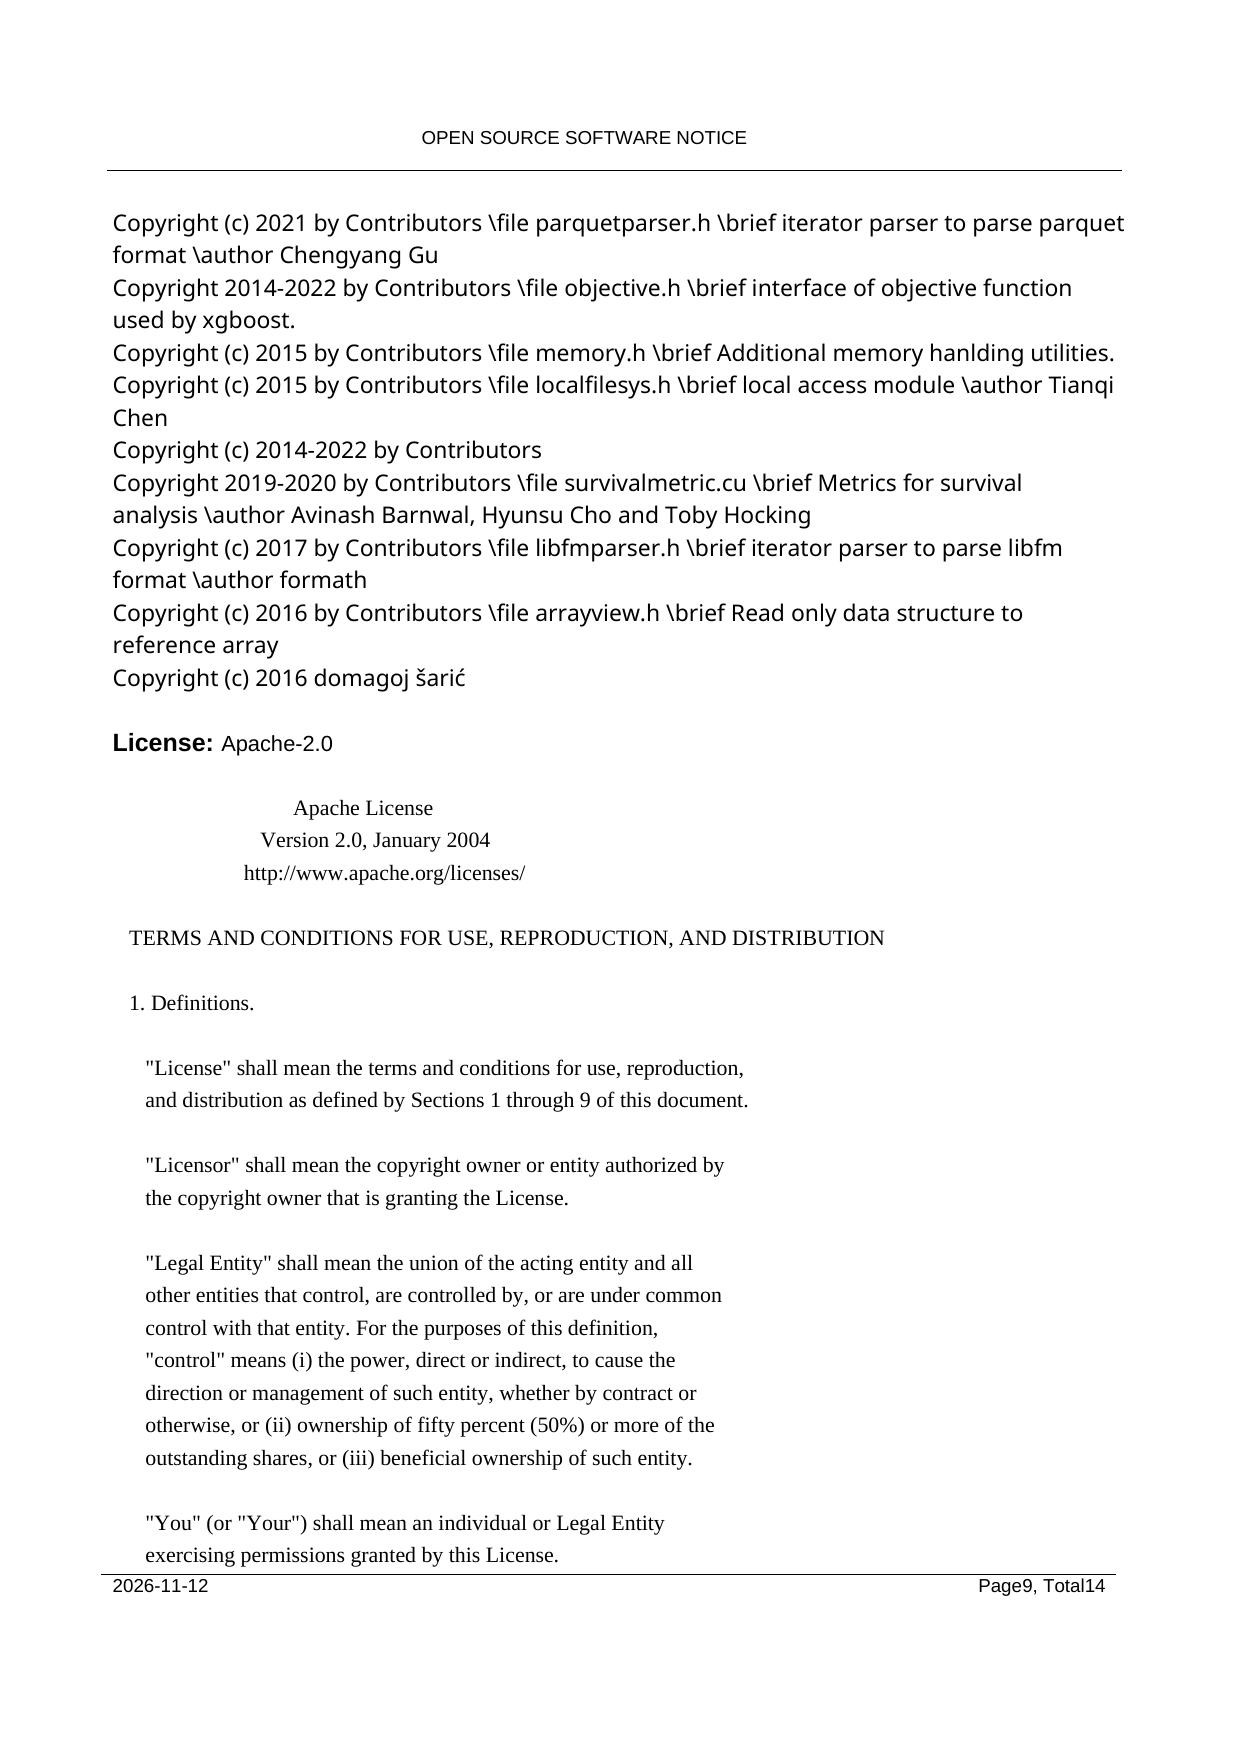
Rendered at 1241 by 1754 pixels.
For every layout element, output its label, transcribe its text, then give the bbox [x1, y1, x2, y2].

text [112, 759, 1128, 1571]
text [112, 206, 1128, 726]
text License: Apache-2.0 [112, 726, 1128, 759]
